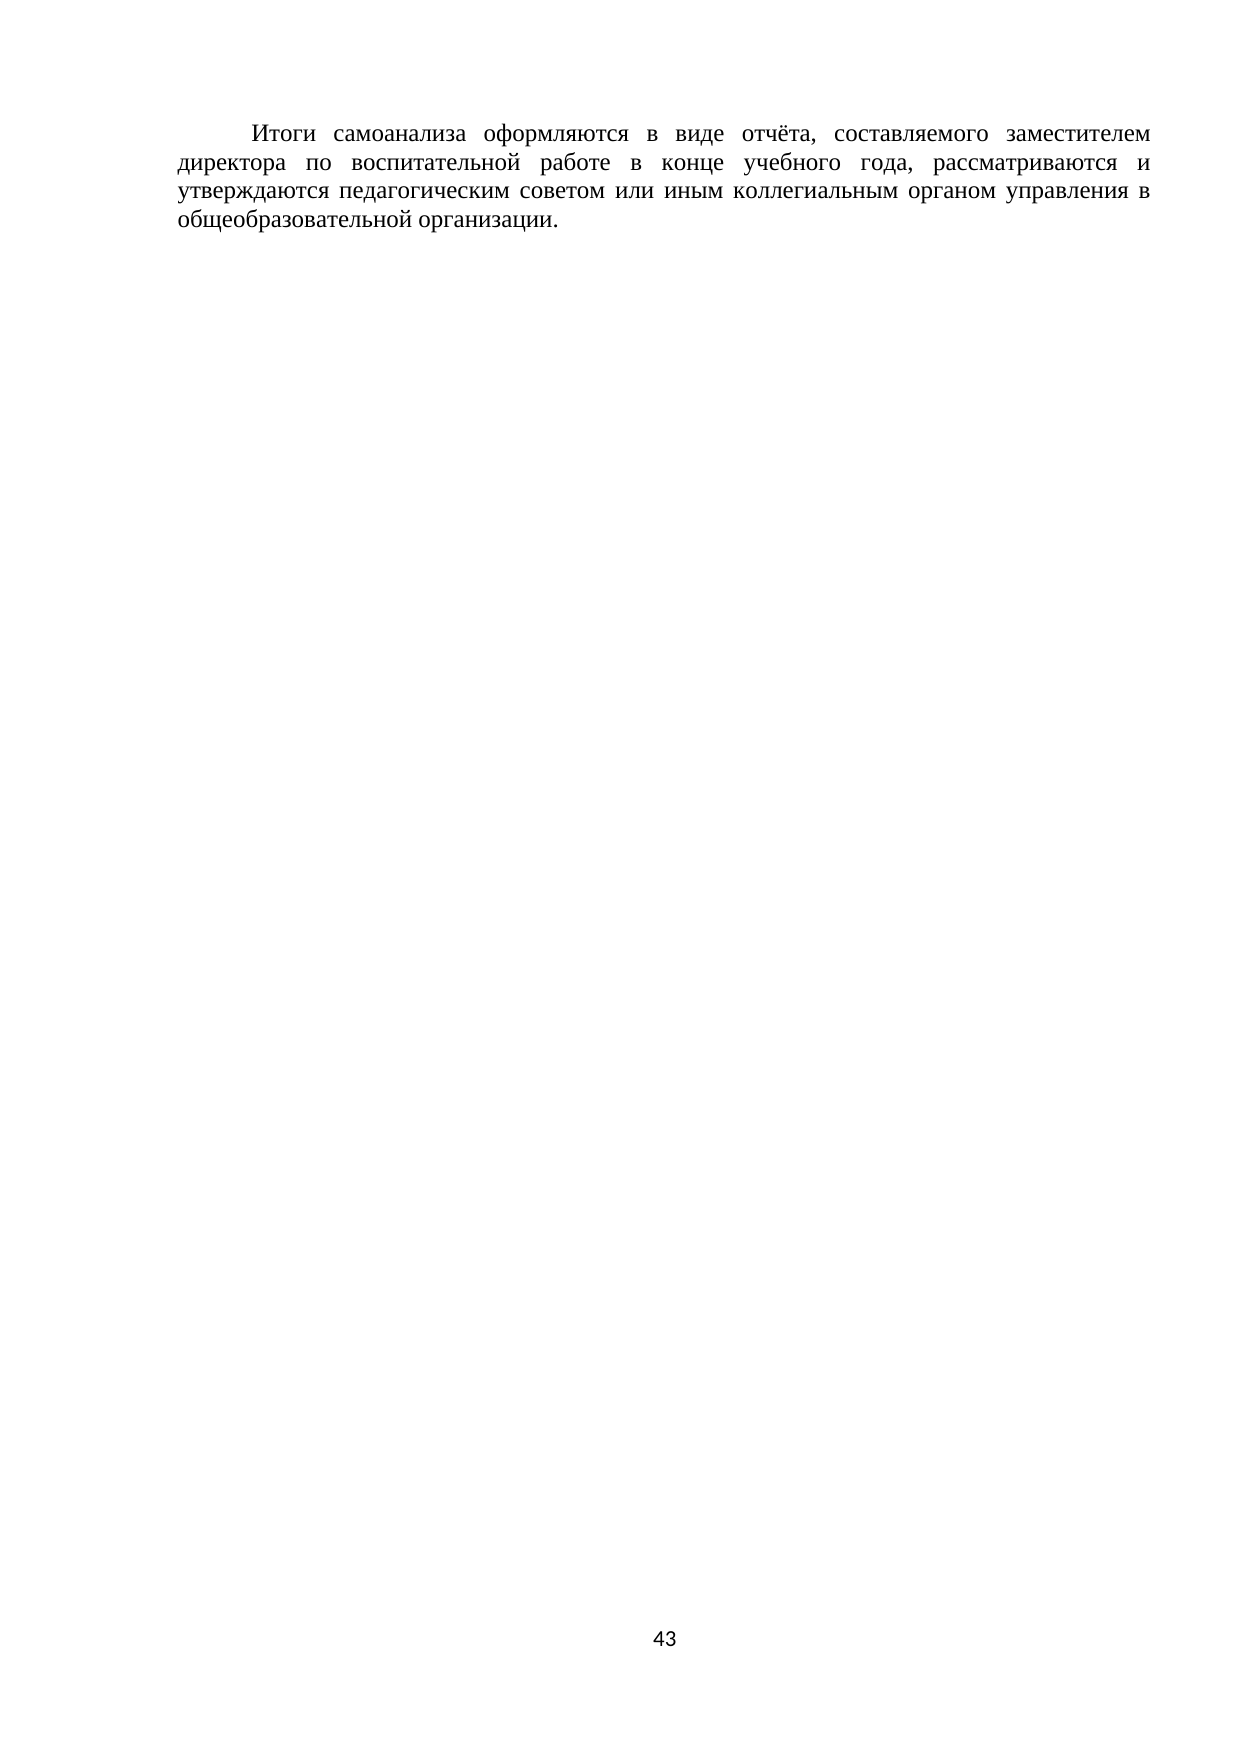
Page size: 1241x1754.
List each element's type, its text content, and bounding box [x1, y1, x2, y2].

text Итоги самоанализа оформляются в виде отчёта, составляемого заместителем директора по воспитательной работе в конце учебного года, рассматриваются и утверждаются педагогическим советом или иным коллегиальным органом управления в общеобразовательной организации. [177, 118, 1152, 233]
